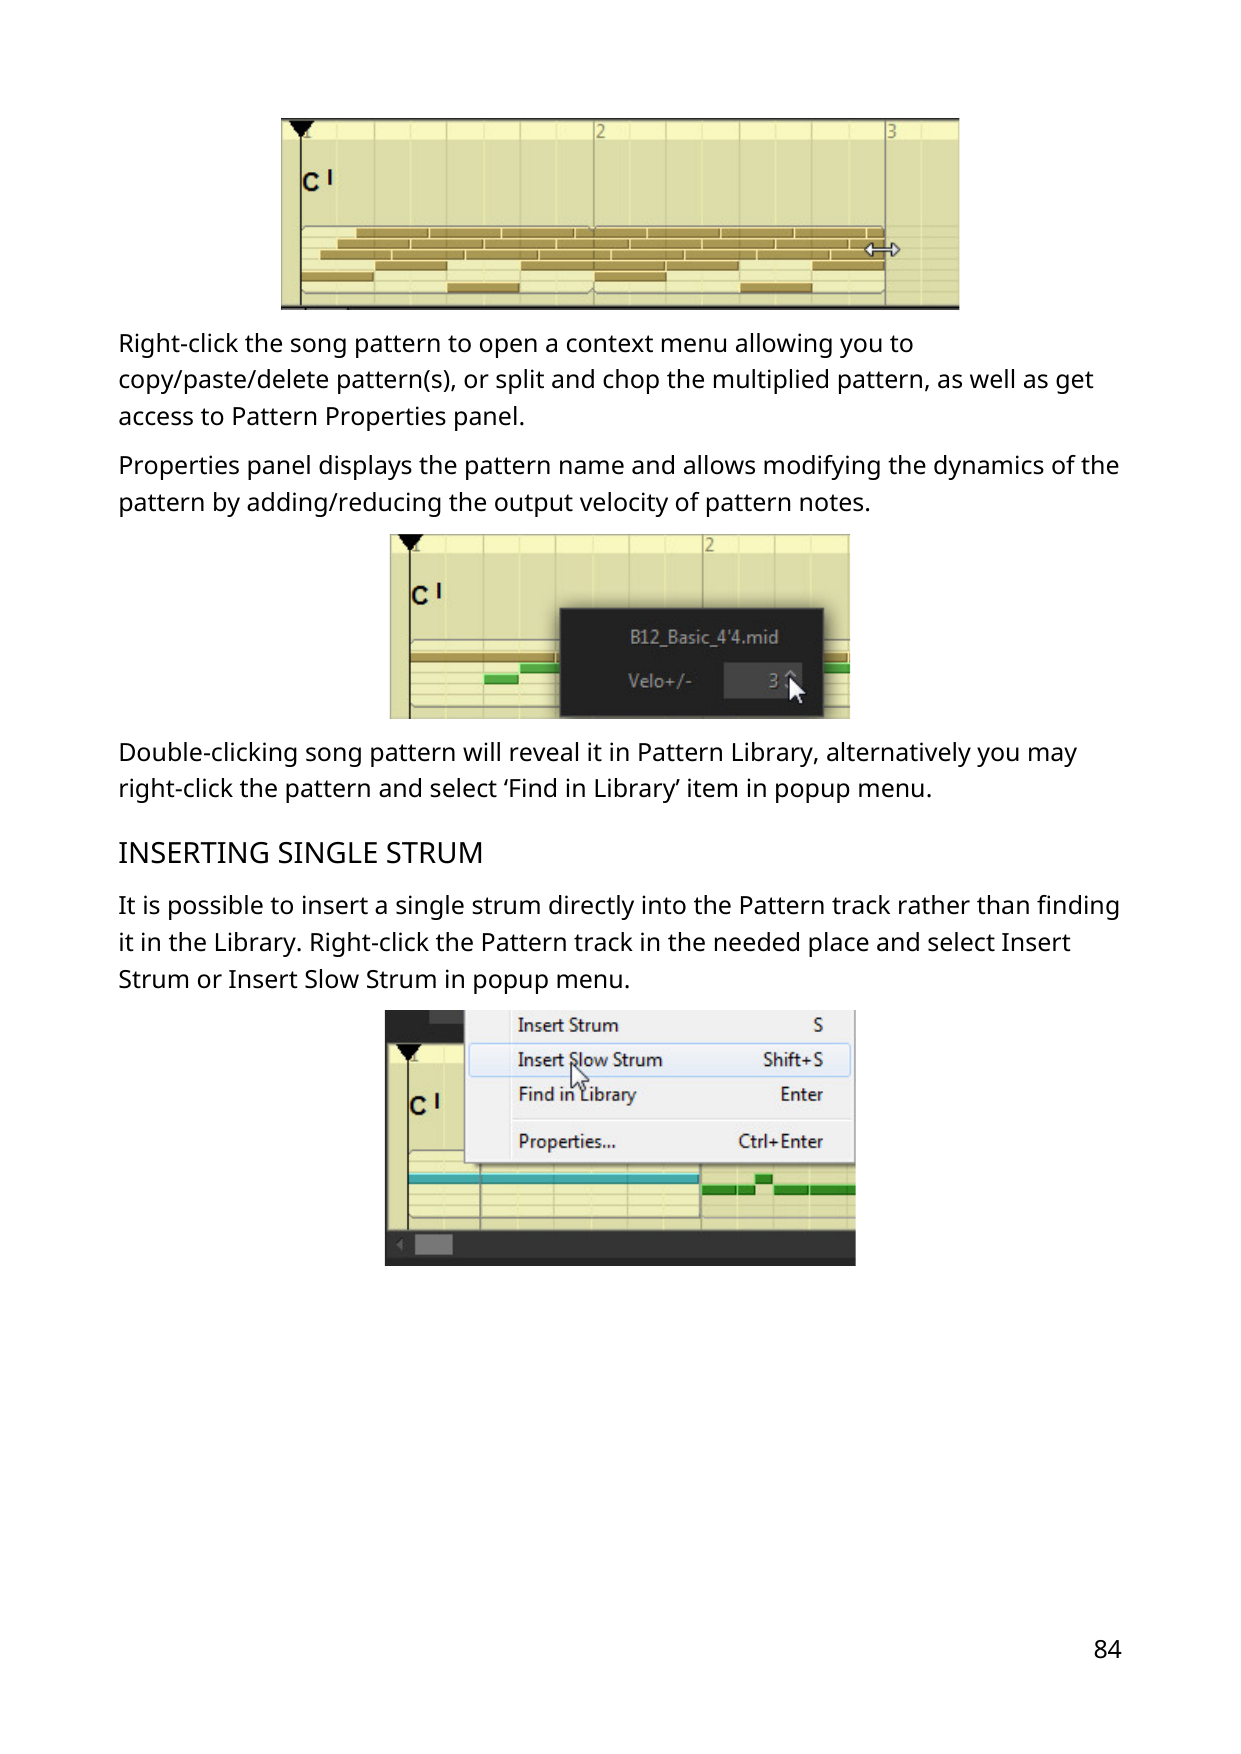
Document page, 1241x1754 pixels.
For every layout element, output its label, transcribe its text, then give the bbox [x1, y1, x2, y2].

subtitle Inserting Single Strum [118, 833, 1122, 872]
text Right-click the song pattern to open a context menu allowing you to copy/paste/delete pattern(s), or split and chop the multiplied pattern, as well as get access to Pattern Properties panel. [118, 325, 1122, 433]
text Double-clicking song pattern will reveal it in Pattern Library, alternatively you may right-click the pattern and select ‘Find in Library’ item in popup menu. [118, 734, 1122, 805]
text It is possible to insert a single strum directly into the Pattern track rather than finding it in the Library. Right-click the Pattern track in the needed place and select Insert Strum or Insert Slow Strum in popup menu. [118, 888, 1122, 996]
picture [281, 118, 960, 310]
picture [384, 1010, 856, 1266]
text Properties panel displays the pattern name and allows modifying the dynamics of the pattern by adding/reducing the output velocity of pattern notes. [118, 448, 1122, 519]
picture [389, 534, 851, 719]
